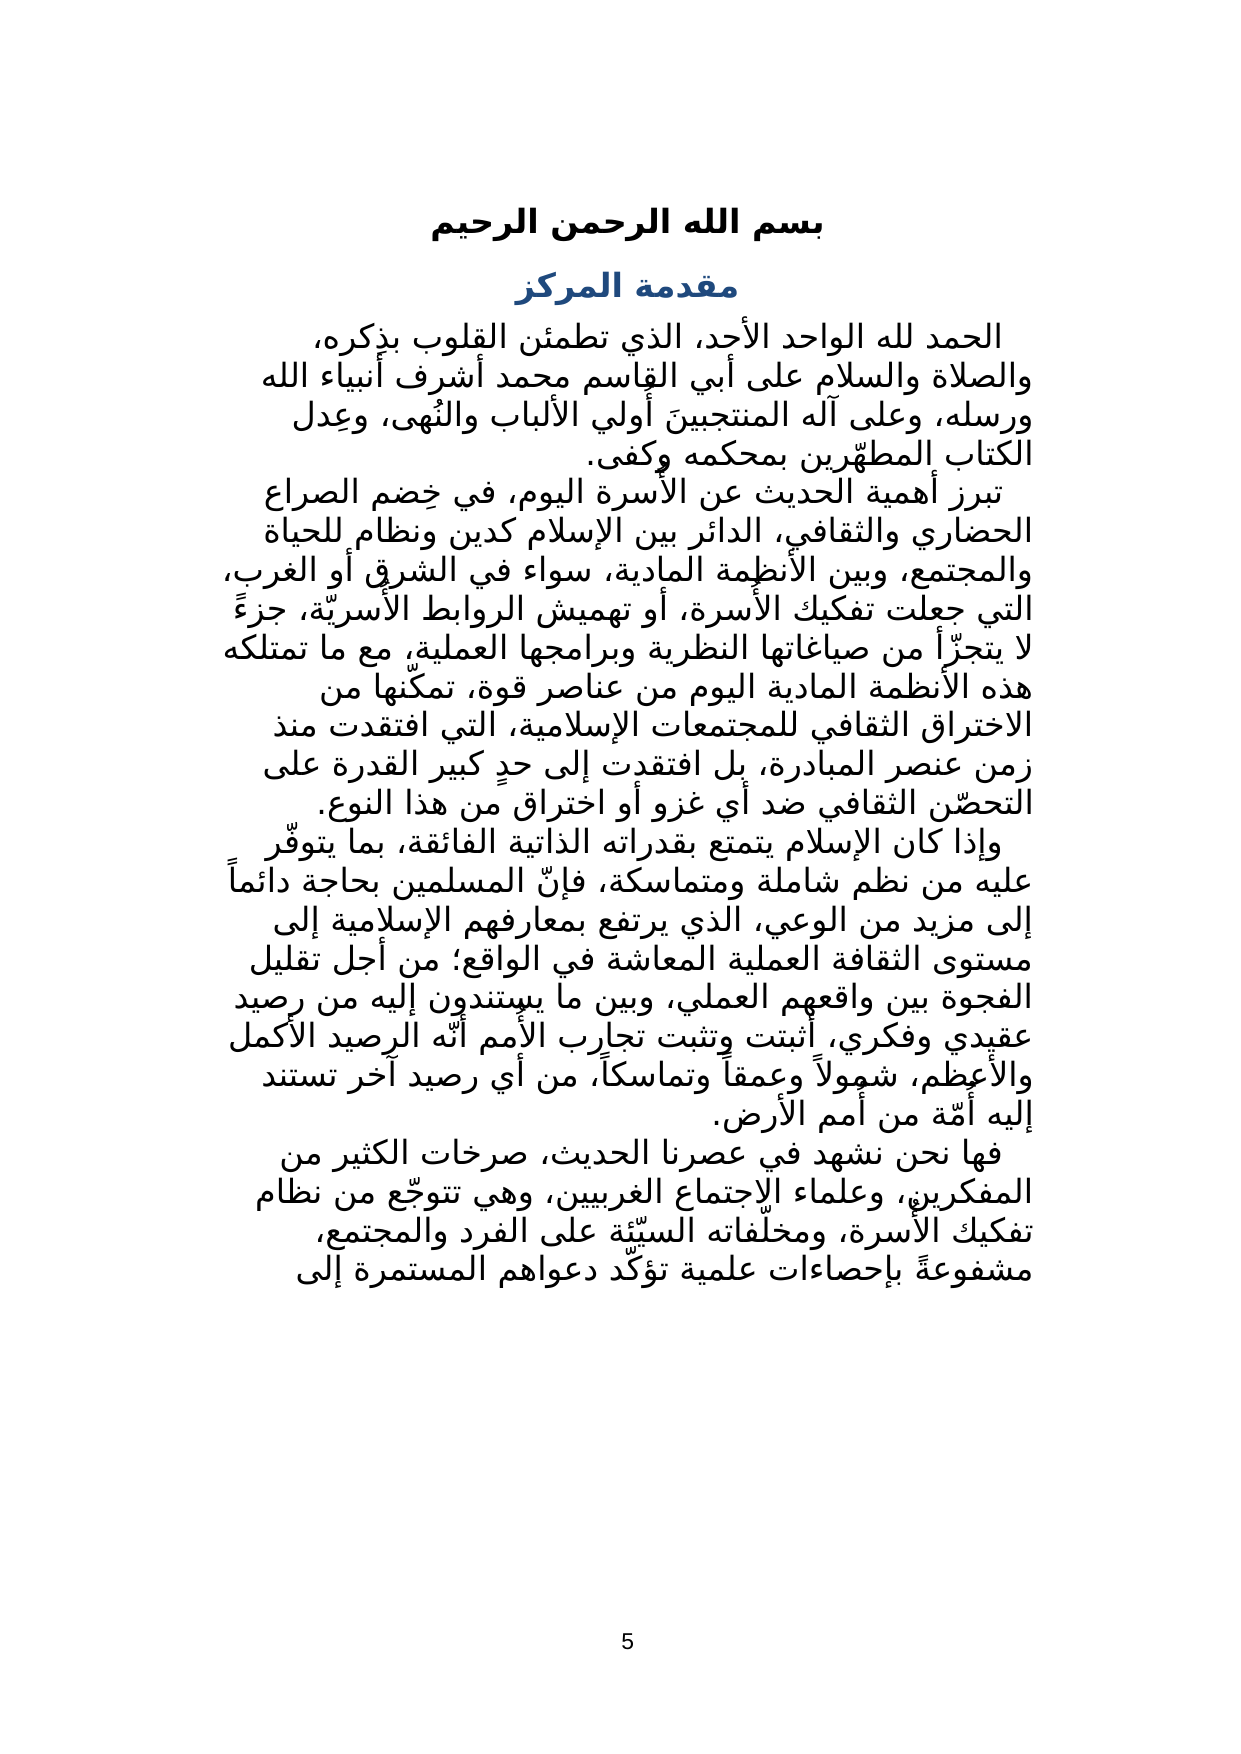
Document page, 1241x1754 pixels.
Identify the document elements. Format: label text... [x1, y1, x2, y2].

text فها نحن نشهد في عصرنا الحديث، صرخات الكثير من المفكرين، وعلماء الاجتماع الغربيين، وهي تتوجّع من نظام تفكيك الأُسرة، ومخلّفاته السيّئة على الفرد والمجتمع، مشفوعةً بإحصاءات علمية تؤكّد دعواهم المستمرة إلى [222, 1133, 1033, 1289]
text وإذا كان الإسلام يتمتع بقدراته الذاتية الفائقة، بما يتوفّر عليه من نظم شاملة ومتماسكة، فإنّ المسلمين بحاجة دائماً إلى مزيد من الوعي، الذي يرتفع بمعارفهم الإسلامية إلى مستوى الثقافة العملية المعاشة في الواقع؛ من أجل تقليل الفجوة بين واقعهم العملي، وبين ما يستندون إليه من رصيد عقيدي وفكري، أثبتت وتثبت تجارب الأُمم أنّه الرصيد الأكمل والأعظم، شمولاً وعمقاً وتماسكاً، من أي رصيد آخر تستند إليه أُمّة من أُمم الأرض. [222, 822, 1033, 1133]
text بسم الله الرحمن الرحيم [222, 202, 1033, 241]
text الحمد لله الواحد الأحد، الذي تطمئن القلوب بذِكره، والصلاة والسلام على أبي القاسم محمد أشرف أنبياء الله ورسله، وعلى آله المنتجبينَ أُولي الألباب والنُهى، وعِدل الكتاب المطهّرين بمحكمه وكفى. [222, 317, 1033, 473]
subtitle مقدمة المركز [222, 266, 1033, 305]
text تبرز أهمية الحديث عن الأُسرة اليوم، في خِضم الصراع الحضاري والثقافي، الدائر بين الإسلام كدين ونظام للحياة والمجتمع، وبين الأنظمة المادية، سواء في الشرق أو الغرب، التي جعلت تفكيك الأُسرة، أو تهميش الروابط الأُسريّة، جزءً لا يتجزّأ من صياغاتها النظرية وبرامجها العملية، مع ما تمتلكه هذه الأنظمة المادية اليوم من عناصر قوة، تمكّنها من الاختراق الثقافي للمجتمعات الإسلامية، التي افتقدت منذ زمن عنصر المبادرة، بل افتقدت إلى حدٍ كبير القدرة على التحصّن الثقافي ضد أي غزو أو اختراق من هذا النوع. [222, 473, 1033, 822]
